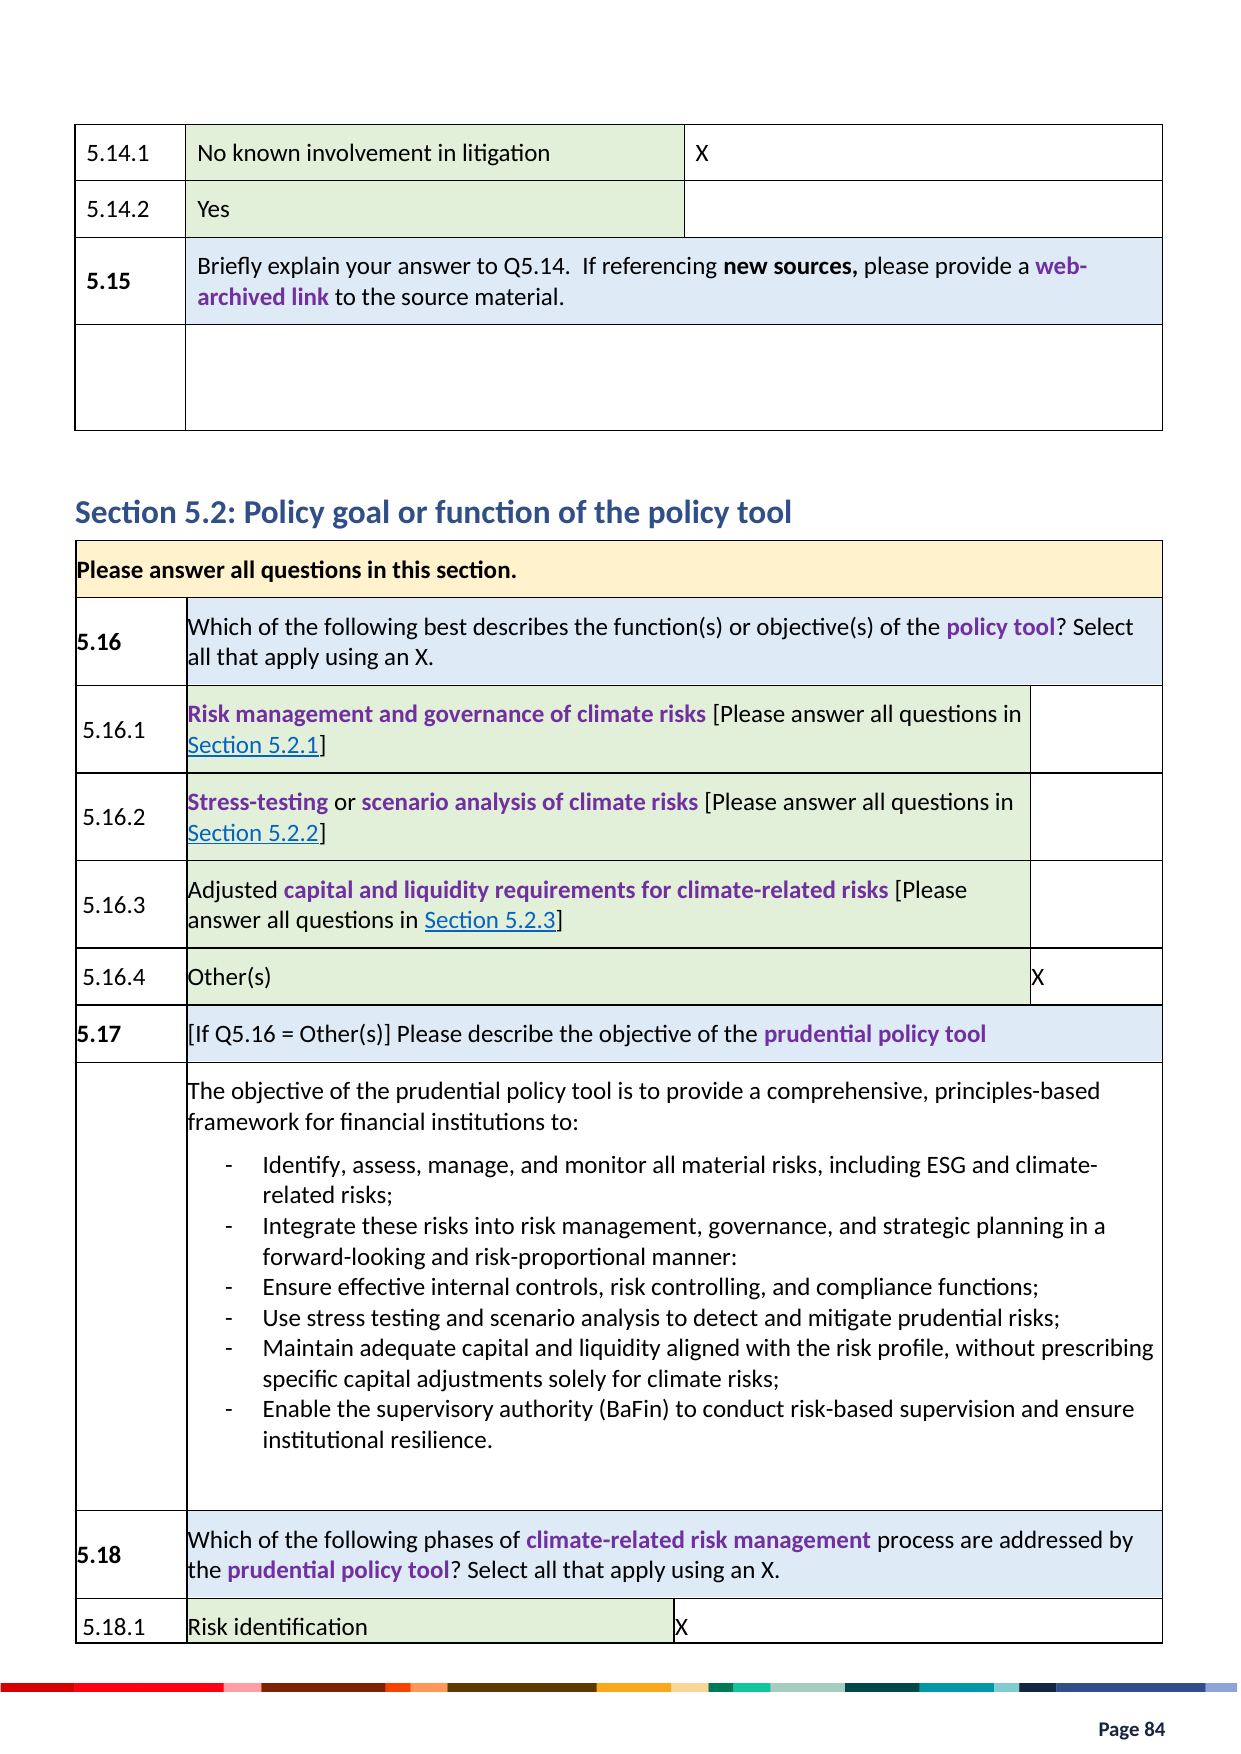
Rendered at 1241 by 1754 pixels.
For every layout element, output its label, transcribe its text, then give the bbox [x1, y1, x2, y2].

subtitle Section 5.2: Policy goal or function of the policy tool [75, 491, 1165, 531]
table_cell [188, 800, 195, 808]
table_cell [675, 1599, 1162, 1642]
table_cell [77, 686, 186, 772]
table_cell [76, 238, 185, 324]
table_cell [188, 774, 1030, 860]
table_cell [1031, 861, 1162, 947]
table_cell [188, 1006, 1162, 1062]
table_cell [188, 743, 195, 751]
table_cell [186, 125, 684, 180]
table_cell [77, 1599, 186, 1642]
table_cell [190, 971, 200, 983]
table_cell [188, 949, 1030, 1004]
picture [0, 1683, 1236, 1692]
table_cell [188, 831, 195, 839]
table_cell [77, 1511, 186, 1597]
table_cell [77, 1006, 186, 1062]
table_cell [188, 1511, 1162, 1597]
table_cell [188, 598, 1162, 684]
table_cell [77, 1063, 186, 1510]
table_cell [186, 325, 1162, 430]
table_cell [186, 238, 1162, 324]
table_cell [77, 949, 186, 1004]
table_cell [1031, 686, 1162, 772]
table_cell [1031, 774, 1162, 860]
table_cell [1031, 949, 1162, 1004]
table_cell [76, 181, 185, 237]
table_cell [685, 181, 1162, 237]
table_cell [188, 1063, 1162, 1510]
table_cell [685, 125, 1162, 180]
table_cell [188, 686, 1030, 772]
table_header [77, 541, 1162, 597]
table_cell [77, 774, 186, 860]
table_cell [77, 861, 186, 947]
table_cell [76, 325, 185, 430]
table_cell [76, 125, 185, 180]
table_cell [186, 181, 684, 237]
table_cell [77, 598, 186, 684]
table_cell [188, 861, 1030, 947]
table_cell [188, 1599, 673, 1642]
